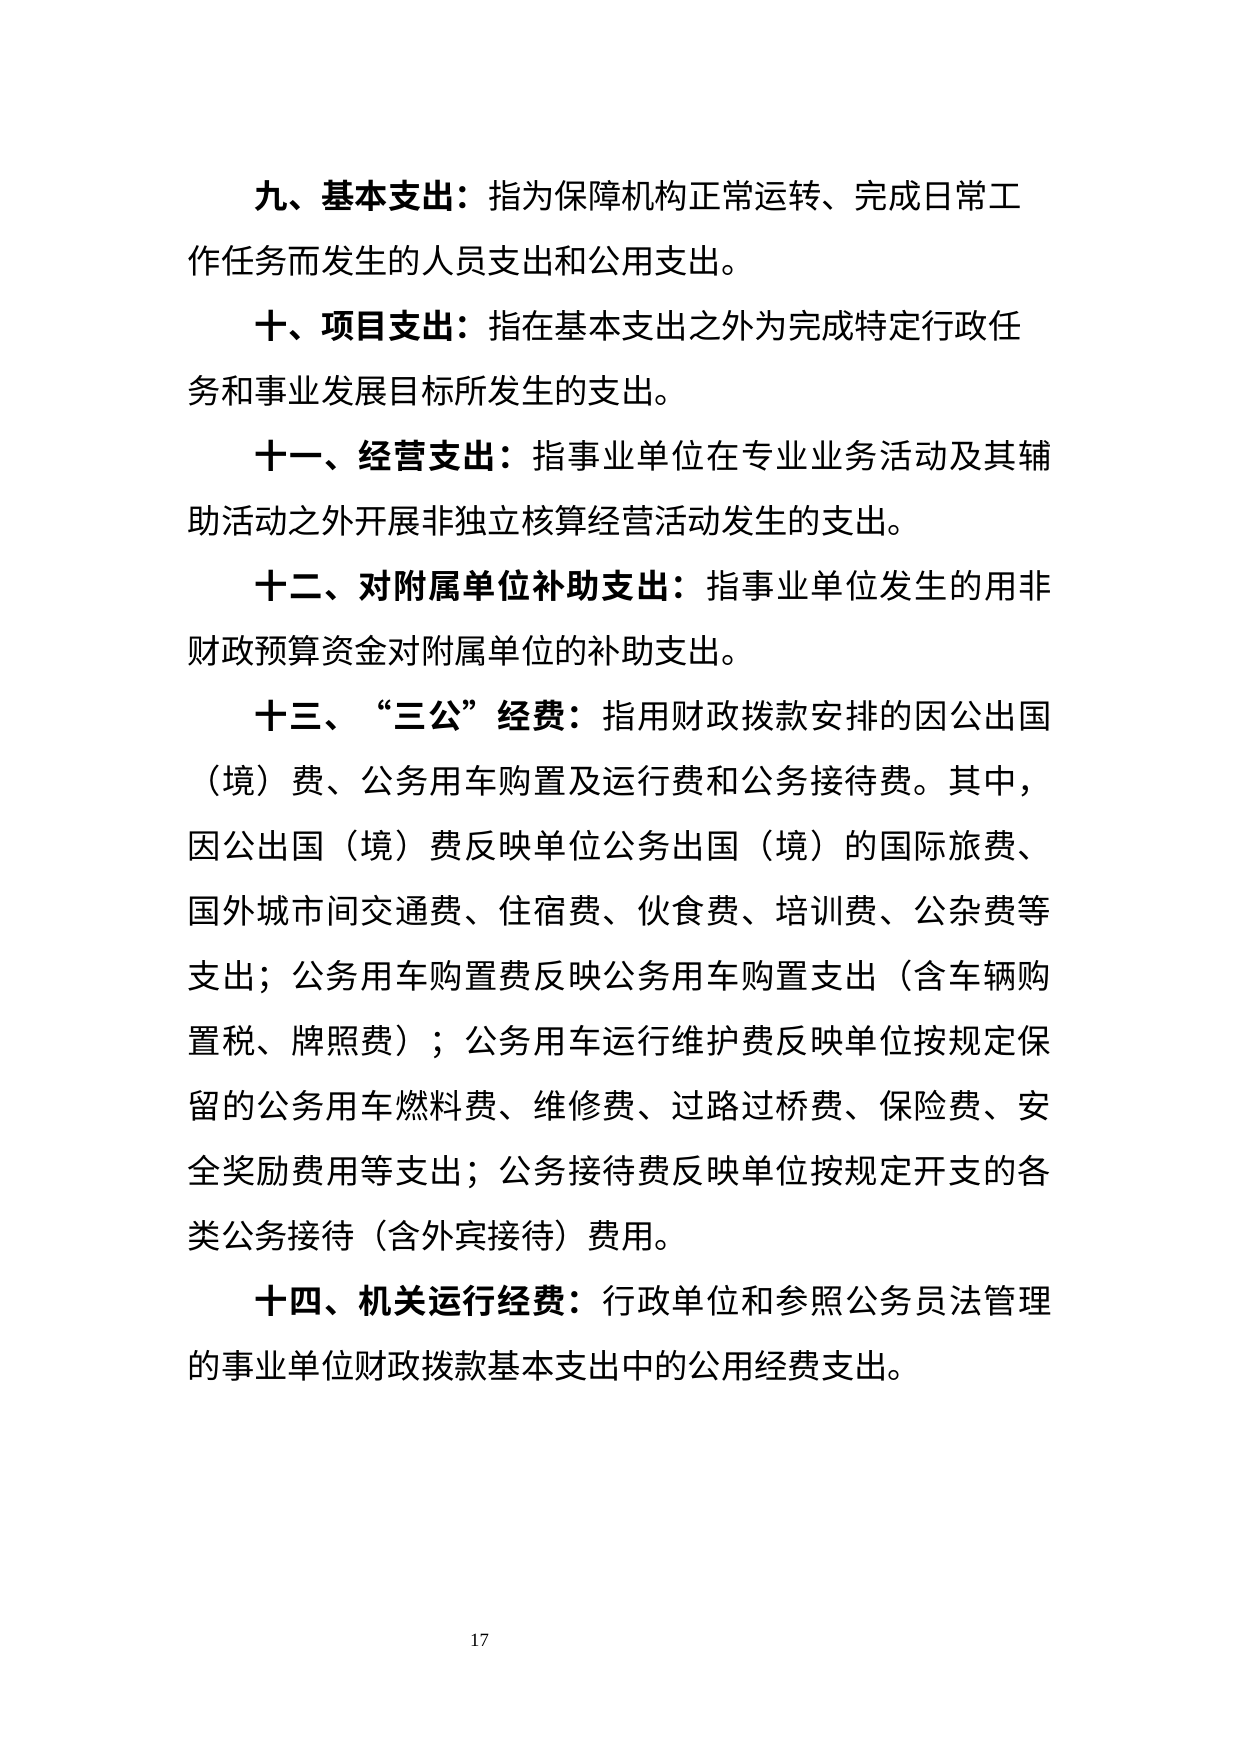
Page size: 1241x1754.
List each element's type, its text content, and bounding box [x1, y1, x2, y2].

text 十、项目支出：指在基本支出之外为完成特定行政任务和事业发展目标所发生的支出。 [187, 292, 1053, 422]
text 十二、对附属单位补助支出：指事业单位发生的用非财政预算资金对附属单位的补助支出。 [187, 552, 1053, 682]
text 十三、“三公”经费：指用财政拨款安排的因公出国（境）费、公务用车购置及运行费和公务接待费。其中，因公出国（境）费反映单位公务出国（境）的国际旅费、国外城市间交通费、住宿费、伙食费、培训费、公杂费等支出；公务用车购置费反映公务用车购置支出（含车辆购置税、牌照费）；公务用车运行维护费反映单位按规定保留的公务用车燃料费、维修费、过路过桥费、保险费、安全奖励费用等支出；公务接待费反映单位按规定开支的各类公务接待（含外宾接待）费用。 [187, 682, 1053, 1267]
text 十四、机关运行经费：行政单位和参照公务员法管理的事业单位财政拨款基本支出中的公用经费支出。 [187, 1267, 1053, 1397]
text 九、基本支出：指为保障机构正常运转、完成日常工作任务而发生的人员支出和公用支出。 [187, 162, 1053, 292]
text 十一、经营支出：指事业单位在专业业务活动及其辅助活动之外开展非独立核算经营活动发生的支出。 [187, 422, 1053, 552]
